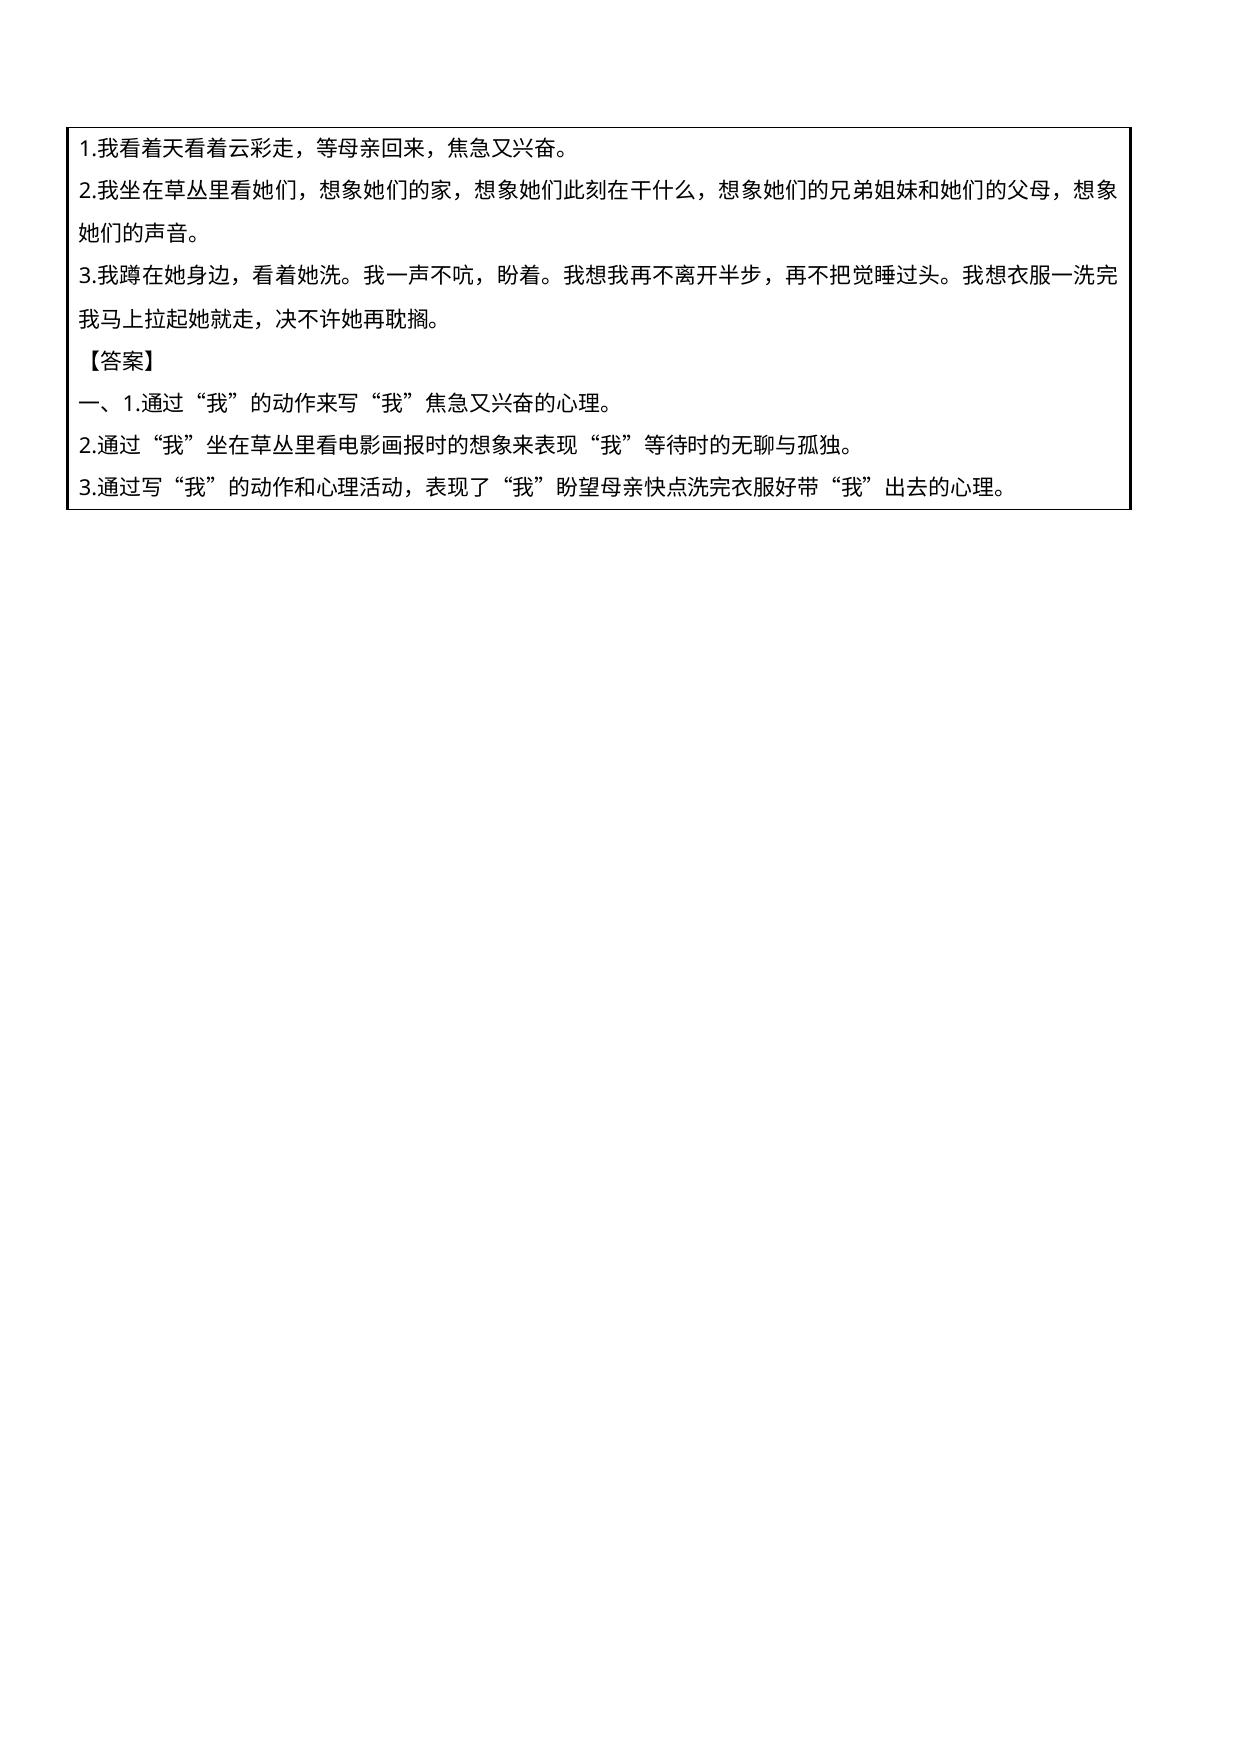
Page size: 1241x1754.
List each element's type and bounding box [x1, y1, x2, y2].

table_cell [69, 128, 1129, 509]
